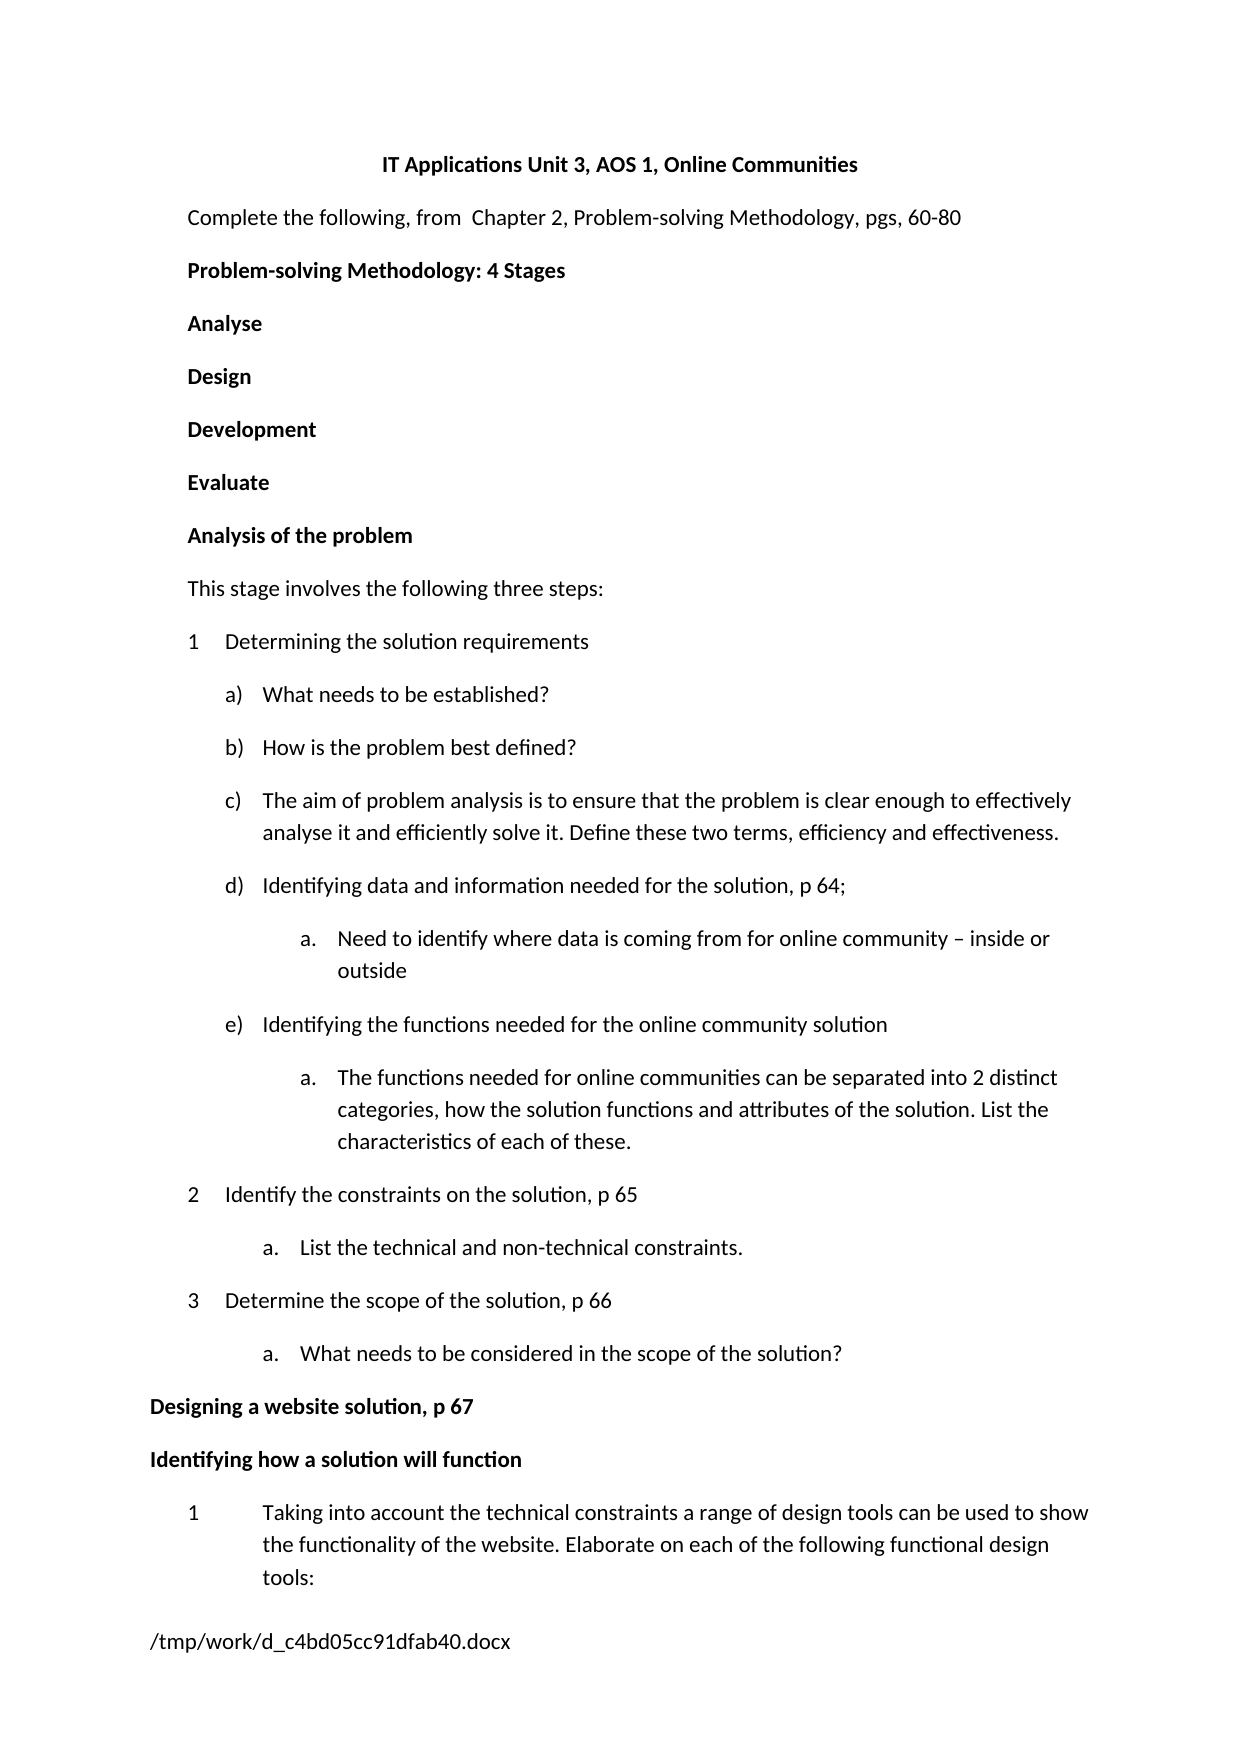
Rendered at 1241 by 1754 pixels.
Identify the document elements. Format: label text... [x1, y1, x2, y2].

list Analysis of the problem [187, 521, 1090, 549]
list Complete the following, from Chapter 2, Problem-solving Methodology, pgs, 60-80 [187, 203, 1090, 231]
list Identifying how a solution will function [150, 1445, 1090, 1473]
list The aim of problem analysis is to ensure that the problem is clear enough to effectively analyse it and efficiently solve it. Define these two terms, efficiency and effectiveness. [225, 786, 1090, 846]
list This stage involves the following three steps: [187, 574, 1090, 602]
list Evaluate [187, 468, 1090, 496]
list Taking into account the technical constraints a range of design tools can be used to show the functionality of the website. Elaborate on each of the following functional design tools: [187, 1498, 1090, 1591]
list List the technical and non-technical constraints. [262, 1233, 1090, 1261]
list Analyse [187, 309, 1090, 337]
list Need to identify where data is coming from for online community – inside or outside [300, 924, 1090, 985]
list How is the problem best defined? [225, 733, 1090, 761]
list Development [187, 415, 1090, 443]
list Design [187, 362, 1090, 390]
list The functions needed for online communities can be separated into 2 distinct categories, how the solution functions and attributes of the solution. List the characteristics of each of these. [300, 1063, 1090, 1155]
list Identifying data and information needed for the solution, p 64; [225, 871, 1090, 899]
list Determining the solution requirements [187, 627, 1090, 655]
list Identifying the functions needed for the online community solution [225, 1010, 1090, 1038]
list Determine the scope of the solution, p 66 [187, 1286, 1090, 1314]
text IT Applications Unit 3, AOS 1, Online Communities [150, 150, 1090, 178]
list Designing a website solution, p 67 [150, 1392, 1090, 1420]
list What needs to be considered in the scope of the solution? [262, 1339, 1090, 1367]
list Identify the constraints on the solution, p 65 [187, 1180, 1090, 1208]
list What needs to be established? [225, 680, 1090, 708]
list Problem-solving Methodology: 4 Stages [187, 256, 1090, 284]
